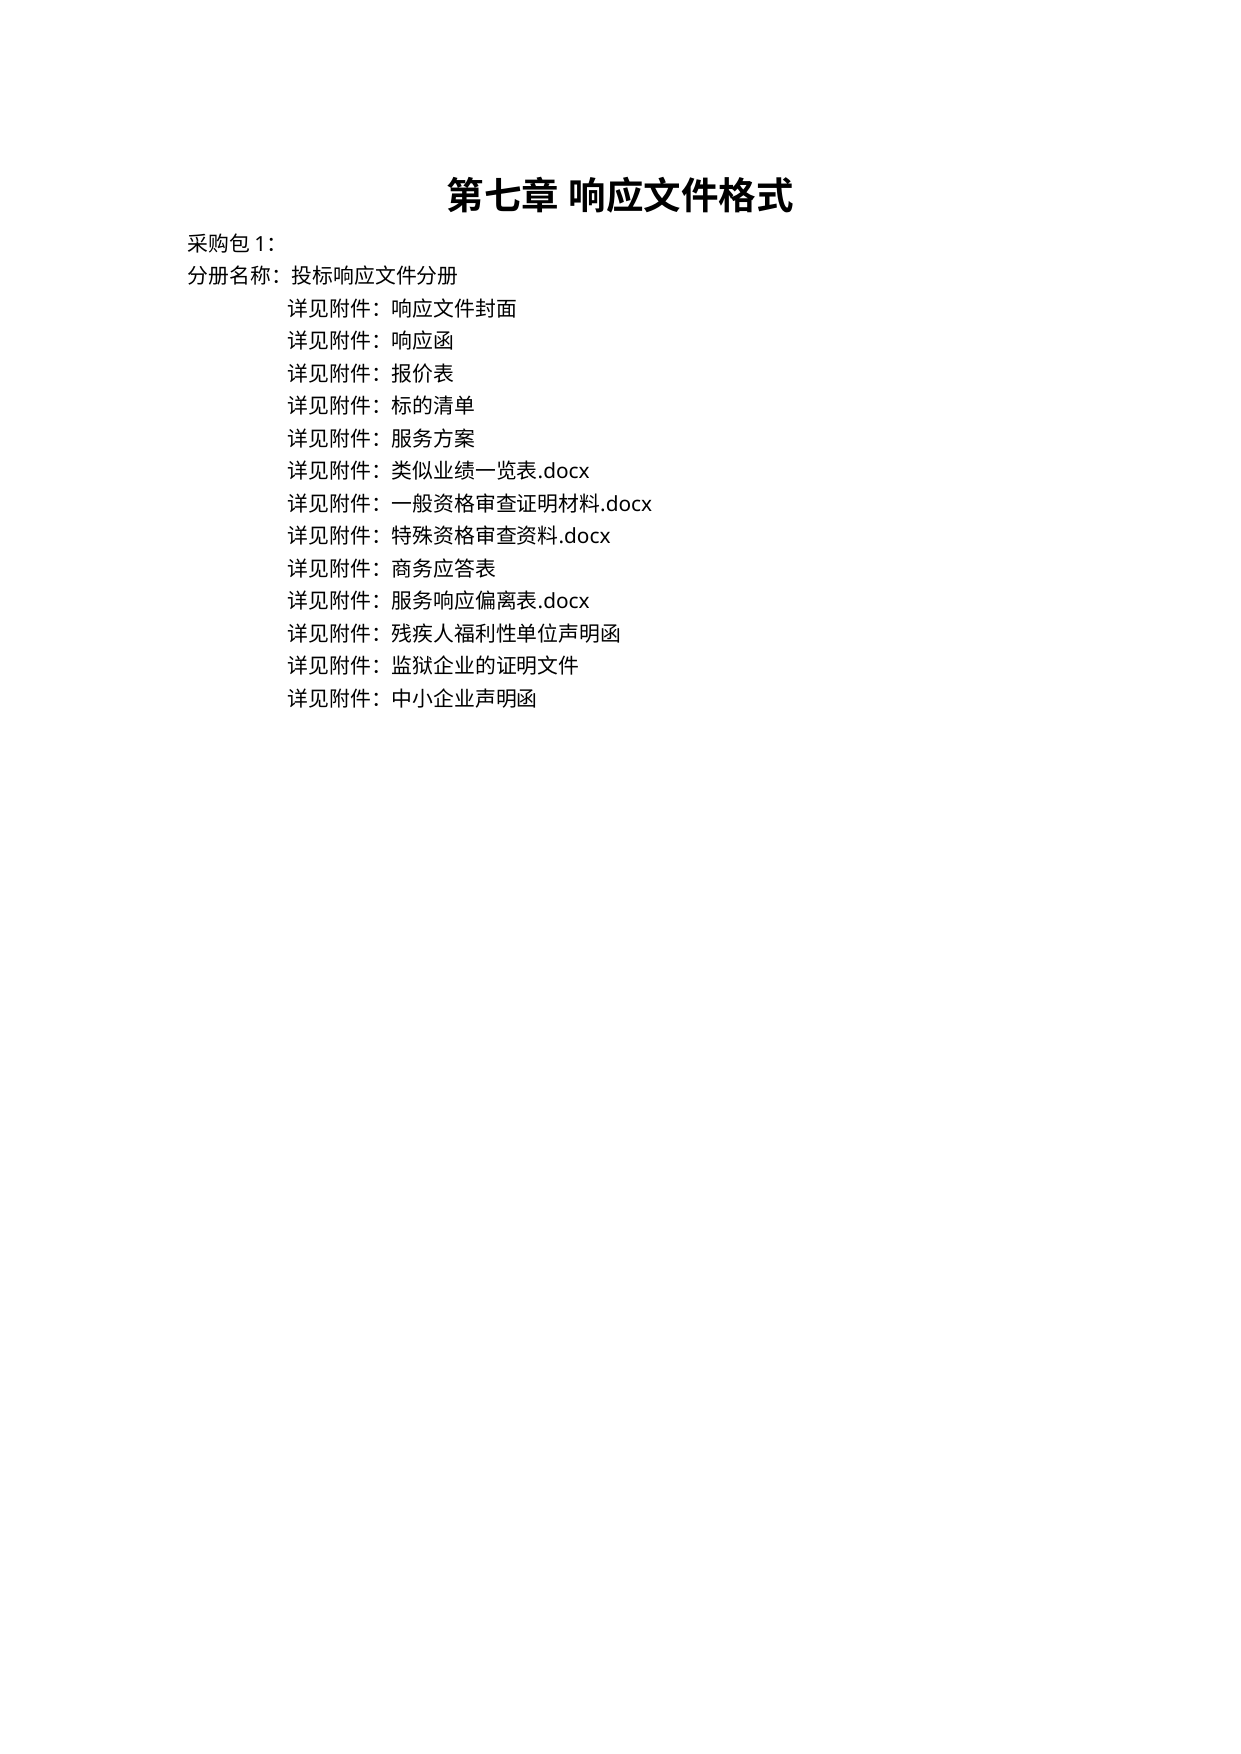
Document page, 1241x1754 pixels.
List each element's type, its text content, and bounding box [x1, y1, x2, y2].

text 详见附件：残疾人福利性单位声明函 [187, 617, 1053, 649]
text 详见附件：中小企业声明函 [187, 682, 1053, 714]
text 详见附件：响应函 [187, 324, 1053, 357]
text 分册名称：投标响应文件分册 [187, 259, 1053, 292]
text 详见附件：标的清单 [187, 389, 1053, 422]
text 详见附件：商务应答表 [187, 552, 1053, 584]
text 详见附件：一般资格审查证明材料.docx [187, 487, 1053, 519]
text 详见附件：报价表 [187, 357, 1053, 389]
text 详见附件：类似业绩一览表.docx [187, 454, 1053, 487]
text 详见附件：服务响应偏离表.docx [187, 584, 1053, 617]
text 详见附件：特殊资格审查资料.docx [187, 519, 1053, 552]
text 详见附件：响应文件封面 [187, 292, 1053, 324]
text 采购包1： [187, 227, 1053, 259]
text 第七章 响应文件格式 [187, 162, 1053, 227]
text 详见附件：监狱企业的证明文件 [187, 649, 1053, 682]
text 详见附件：服务方案 [187, 422, 1053, 454]
